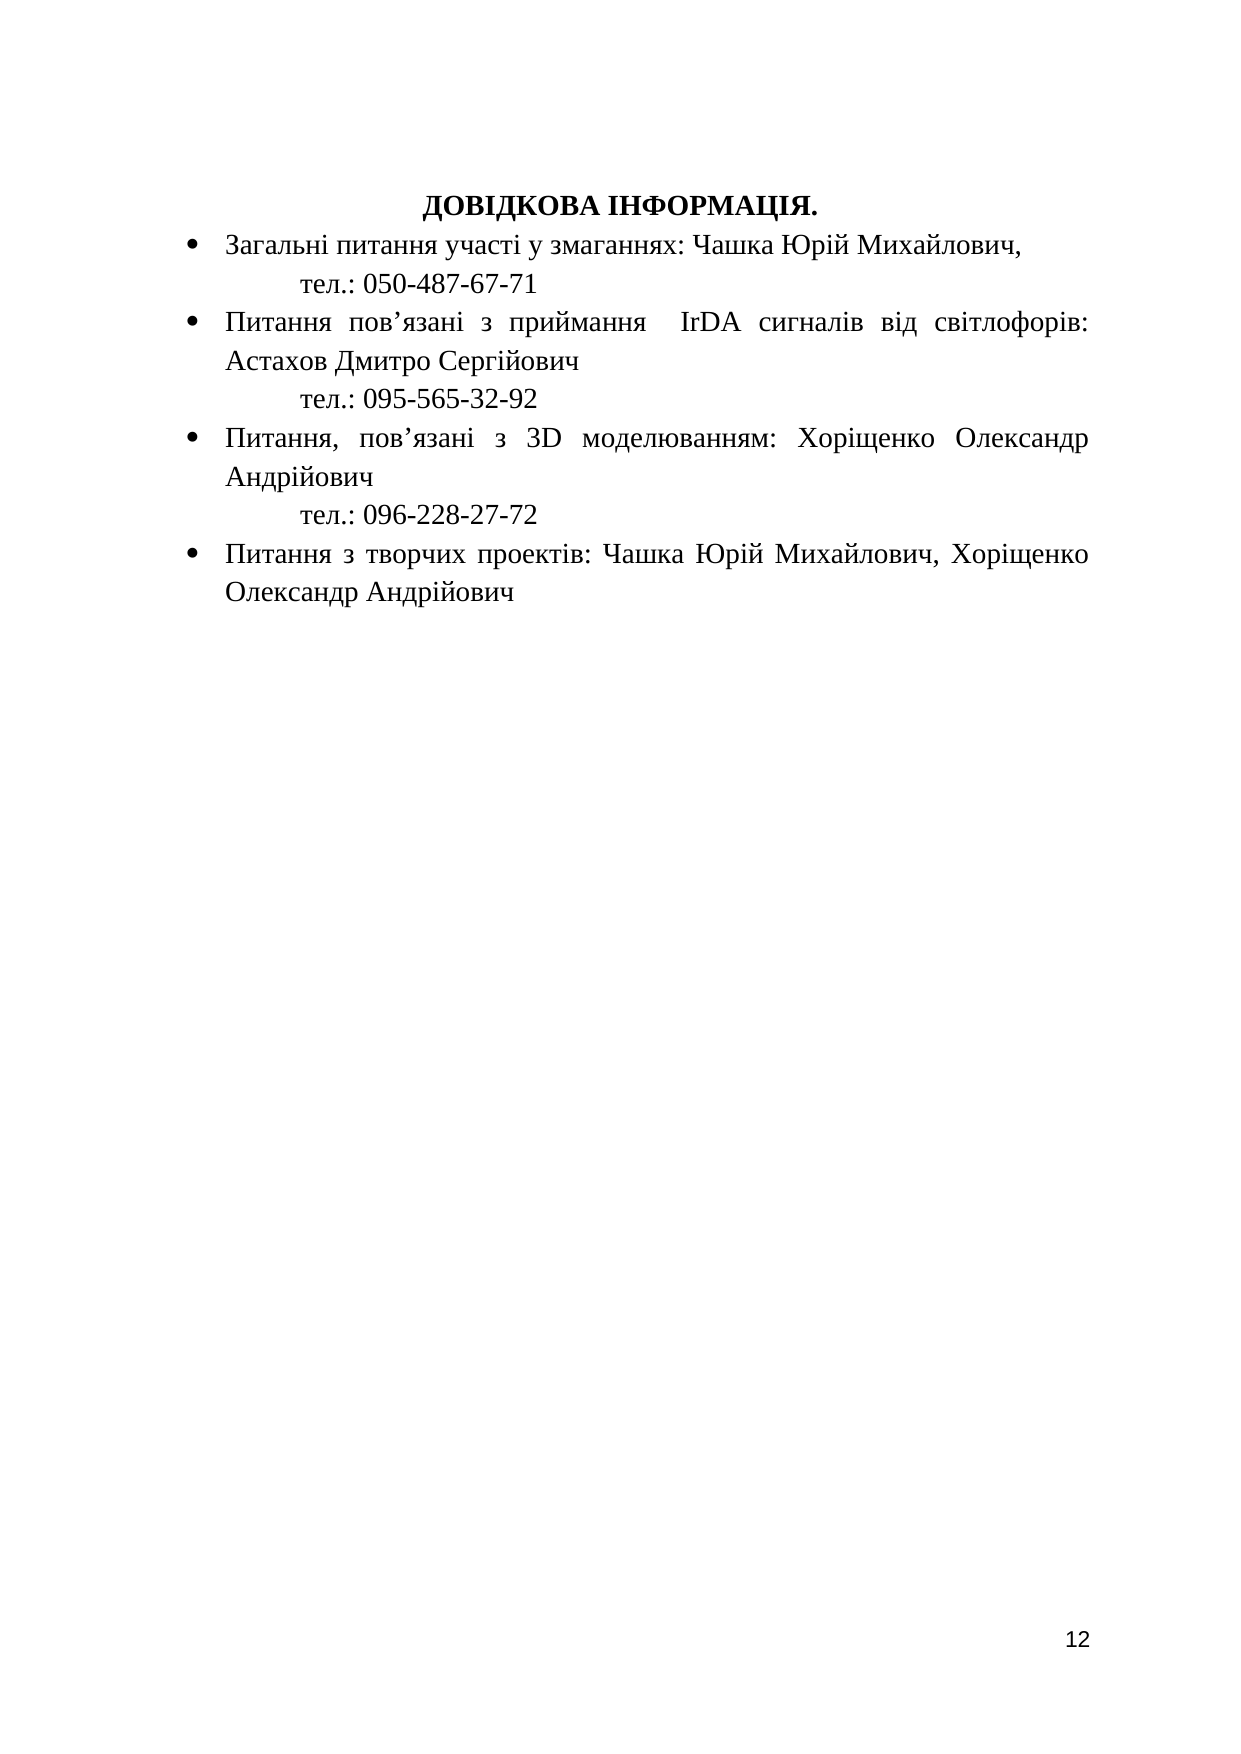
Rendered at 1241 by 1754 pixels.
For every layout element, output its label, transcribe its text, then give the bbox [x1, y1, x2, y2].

list Питання з творчих проектів: Чашка Юрій Михайлович, Хоріщенко Олександр Андрійович [187, 536, 1090, 608]
text тел.: 096-228-27-72 [300, 497, 1090, 531]
text ДОВІДКОВА ІНФОРМАЦІЯ. [150, 188, 1090, 222]
text тел.: 050-487-67-71 [225, 266, 1090, 299]
list Питання, пов’язані з 3D моделюванням: Хоріщенко Олександр Андрійович [187, 420, 1090, 492]
list Загальні питання участі у змаганнях: Чашка Юрій Михайлович, [187, 227, 1090, 261]
list Питання пов’язані з приймання IrDA сигналів від світлофорів: Астахов Дмитро Сергійович [187, 304, 1090, 376]
text тел.: 095-565-32-92 [225, 381, 1090, 415]
